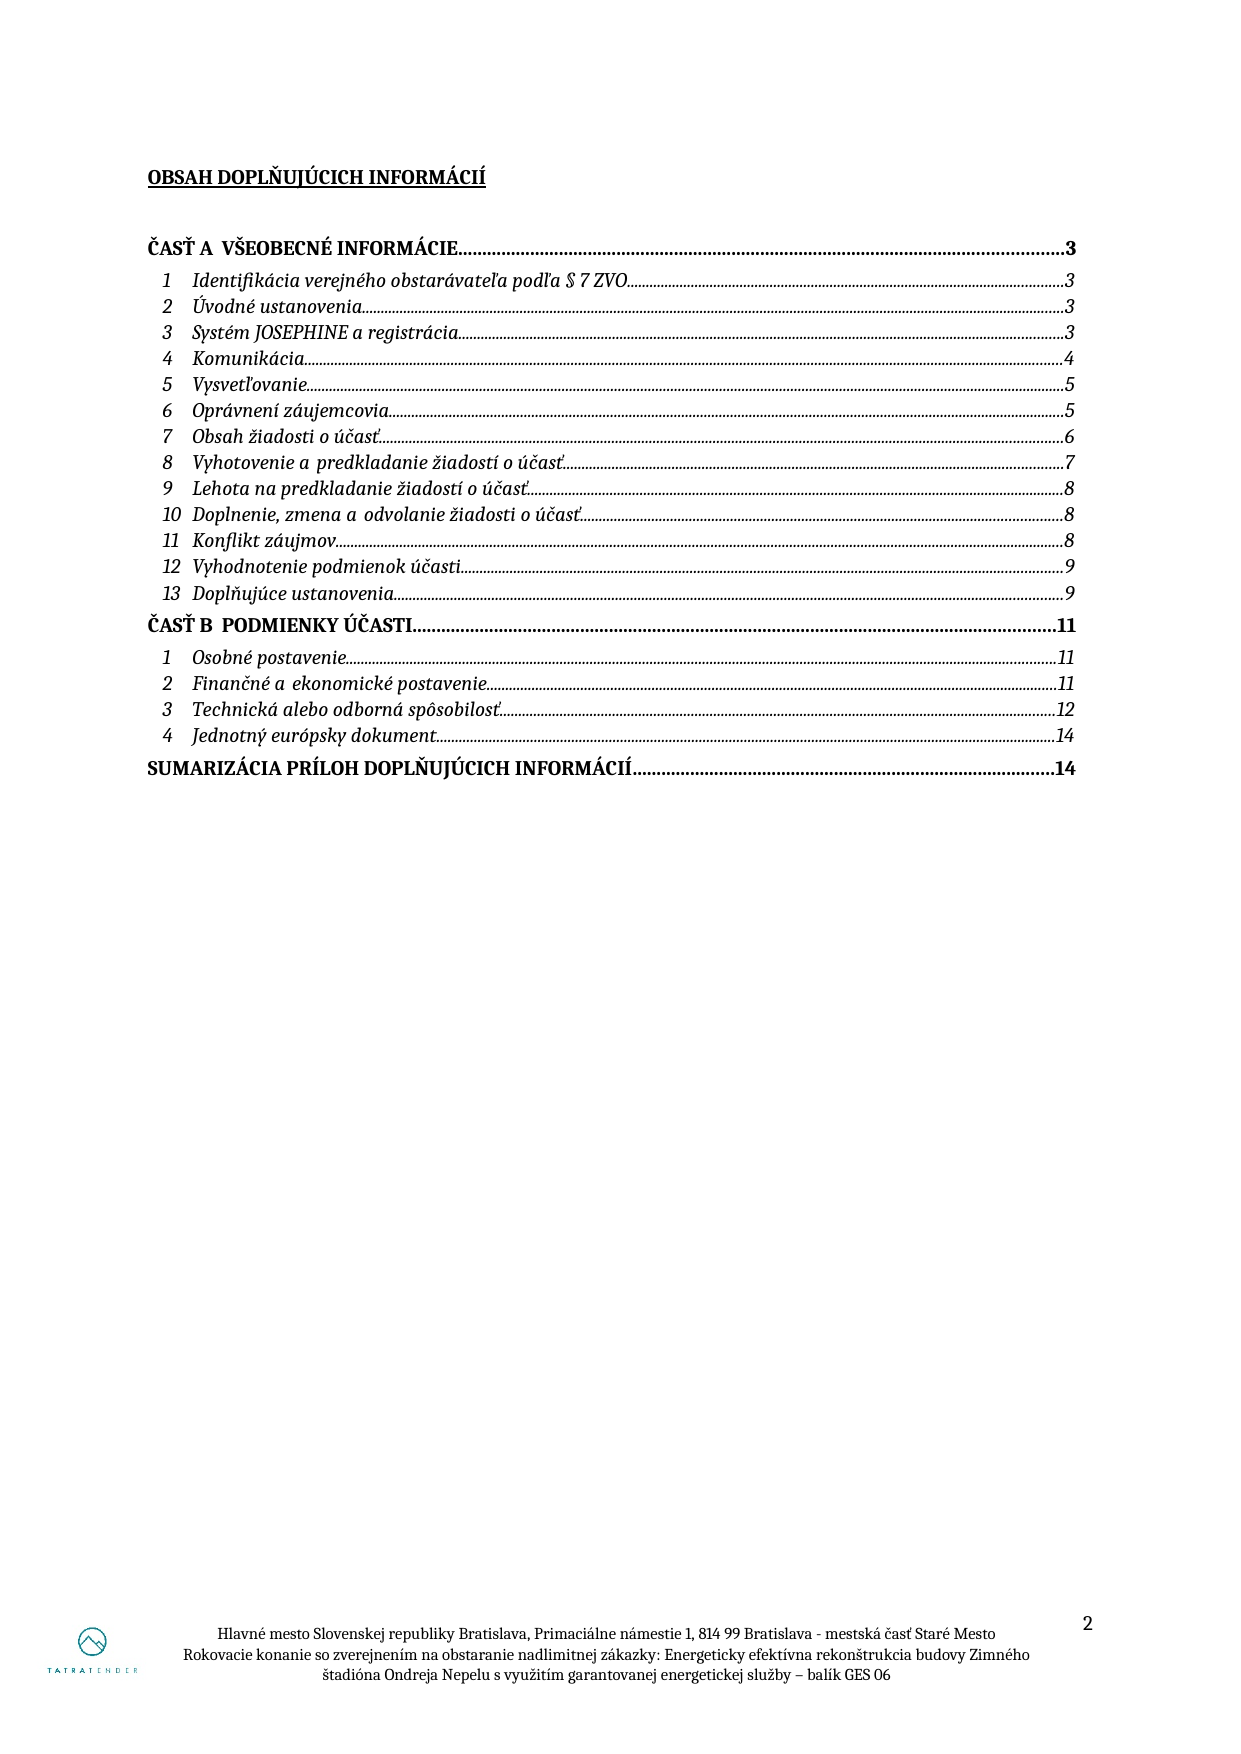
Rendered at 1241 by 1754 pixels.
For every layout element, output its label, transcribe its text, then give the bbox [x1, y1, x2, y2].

text 2 Úvodné ustanovenia 3 [162, 295, 1092, 319]
text 1 Identifikácia verejného obstarávateľa podľa § 7 ZVO 3 [162, 269, 1092, 293]
text 5 Vysvetľovanie 5 [162, 373, 1092, 397]
text 3 Technická alebo odborná spôsobilosť 12 [162, 698, 1092, 722]
text 3 Systém JOSEPHINE a registrácia 3 [162, 321, 1092, 345]
text 8 Vyhotovenie a predkladanie žiadostí o účasť 7 [162, 451, 1092, 475]
text 6 Oprávnení záujemcovia 5 [162, 399, 1092, 423]
picture [26, 1603, 158, 1697]
text 4 Komunikácia 4 [162, 347, 1092, 371]
text 2 Finančné a ekonomické postavenie 11 [162, 672, 1092, 696]
text 4 Jednotný európsky dokument 14 [162, 724, 1092, 748]
text 11 Konflikt záujmov 8 [162, 529, 1092, 553]
text 1 Osobné postavenie 11 [162, 646, 1092, 670]
text Obsah Doplňujúcich informácií [148, 166, 1092, 190]
text 12 Vyhodnotenie podmienok účasti 9 [162, 555, 1092, 579]
text 10 Doplnenie, zmena a odvolanie žiadosti o účasť 8 [162, 503, 1092, 527]
text ČASŤ B Podmienky účasti 11 [148, 613, 1092, 637]
text SUMARIZÁCIA PRÍLOH Doplňujúcich informácií 14 [148, 756, 1092, 780]
text 13 Doplňujúce ustanovenia 9 [162, 581, 1092, 605]
text 7 Obsah žiadosti o účasť 6 [162, 425, 1092, 449]
text 9 Lehota na predkladanie žiadostí o účasť 8 [162, 477, 1092, 501]
text ČASŤ A Všeobecné informácie 3 [148, 236, 1092, 260]
